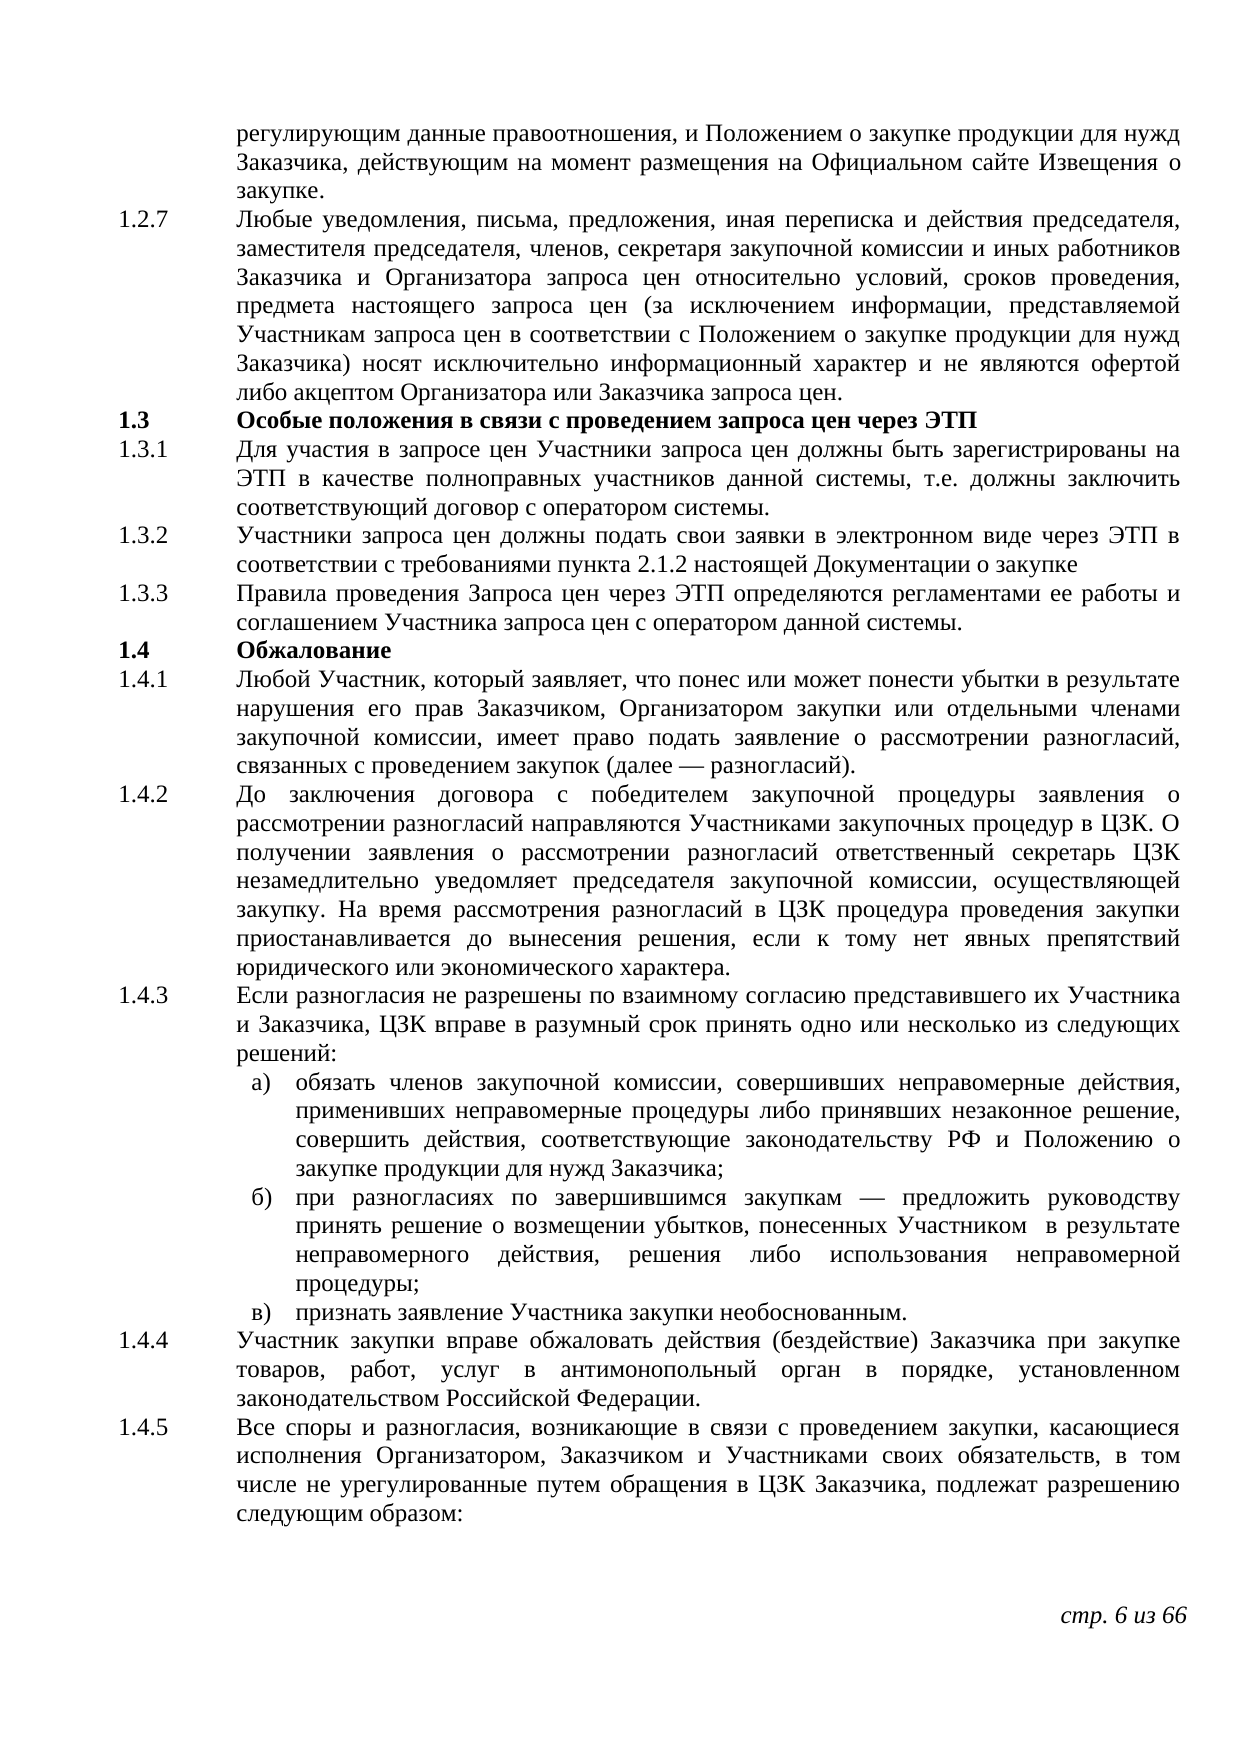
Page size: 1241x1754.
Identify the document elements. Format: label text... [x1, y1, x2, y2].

list Участники запроса цен должны подать свои заявки в электронном виде через ЭТП в соответствии с требованиями пункта 2.1.2 настоящей Документации о закупке [118, 521, 1181, 578]
list Участник закупки вправе обжаловать действия (бездействие) Заказчика при закупке товаров, работ, услуг в антимонопольный орган в порядке, установленном законодательством Российской Федерации. [118, 1326, 1181, 1412]
list признать заявление Участника закупки необоснованным. [251, 1297, 1181, 1326]
list Любые уведомления, письма, предложения, иная переписка и действия председателя, заместителя председателя, членов, секретаря закупочной комиссии и иных работников Заказчика и Организатора запроса цен относительно условий, сроков проведения, предмета настоящего запроса цен (за исключением информации, представляемой Участникам запроса цен в соответствии с Положением о закупке продукции для нужд Заказчика) носят исключительно информационный характер и не являются офертой либо акцептом Организатора или Заказчика запроса цен. [118, 204, 1181, 406]
subtitle Особые положения в связи с проведением запроса цен через ЭТП [118, 406, 1181, 434]
list Любой Участник, который заявляет, что понес или может понести убытки в результате нарушения его прав Заказчиком, Организатором закупки или отдельными членами закупочной комиссии, имеет право подать заявление о рассмотрении разногласий, связанных с проведением закупок (далее — разногласий). [118, 664, 1181, 779]
text Все споры и разногласия, возникающие в связи с проведением закупки, касающиеся исполнения Организатором, Заказчиком и Участниками своих обязательств, в том числе не урегулированные путем обращения в ЦЗК Заказчика, подлежат разрешению следующим образом: [118, 1412, 1181, 1527]
list обязать членов закупочной комиссии, совершивших неправомерные действия, применивших неправомерные процедуры либо принявших незаконное решение, совершить действия, соответствующие законодательству РФ и Положению о закупке продукции для нужд Заказчика; [251, 1067, 1181, 1182]
list Правила проведения Запроса цен через ЭТП определяются регламентами ее работы и соглашением Участника запроса цен с оператором данной системы. [118, 578, 1181, 636]
list До заключения договора с победителем закупочной процедуры заявления о рассмотрении разногласий направляются Участниками закупочных процедур в ЦЗК. О получении заявления о рассмотрении разногласий ответственный секретарь ЦЗК незамедлительно уведомляет председателя закупочной комиссии, осуществляющей закупку. На время рассмотрения разногласий в ЦЗК процедура проведения закупки приостанавливается до вынесения решения, если к тому нет явных препятствий юридического или экономического характера. [118, 779, 1181, 981]
list Если разногласия не разрешены по взаимному согласию представившего их Участника и Заказчика, ЦЗК вправе в разумный срок принять одно или несколько из следующих решений: [118, 981, 1181, 1067]
list Для участия в запросе цен Участники запроса цен должны быть зарегистрированы на ЭТП в качестве полноправных участников данной системы, т.е. должны заключить соответствующий договор с оператором системы. [118, 434, 1181, 521]
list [118, 118, 1181, 204]
list при разногласиях по завершившимся закупкам — предложить руководству принять решение о возмещении убытков, понесенных Участником в результате неправомерного действия, решения либо использования неправомерной процедуры; [251, 1182, 1181, 1297]
subtitle Обжалование [118, 636, 1181, 664]
